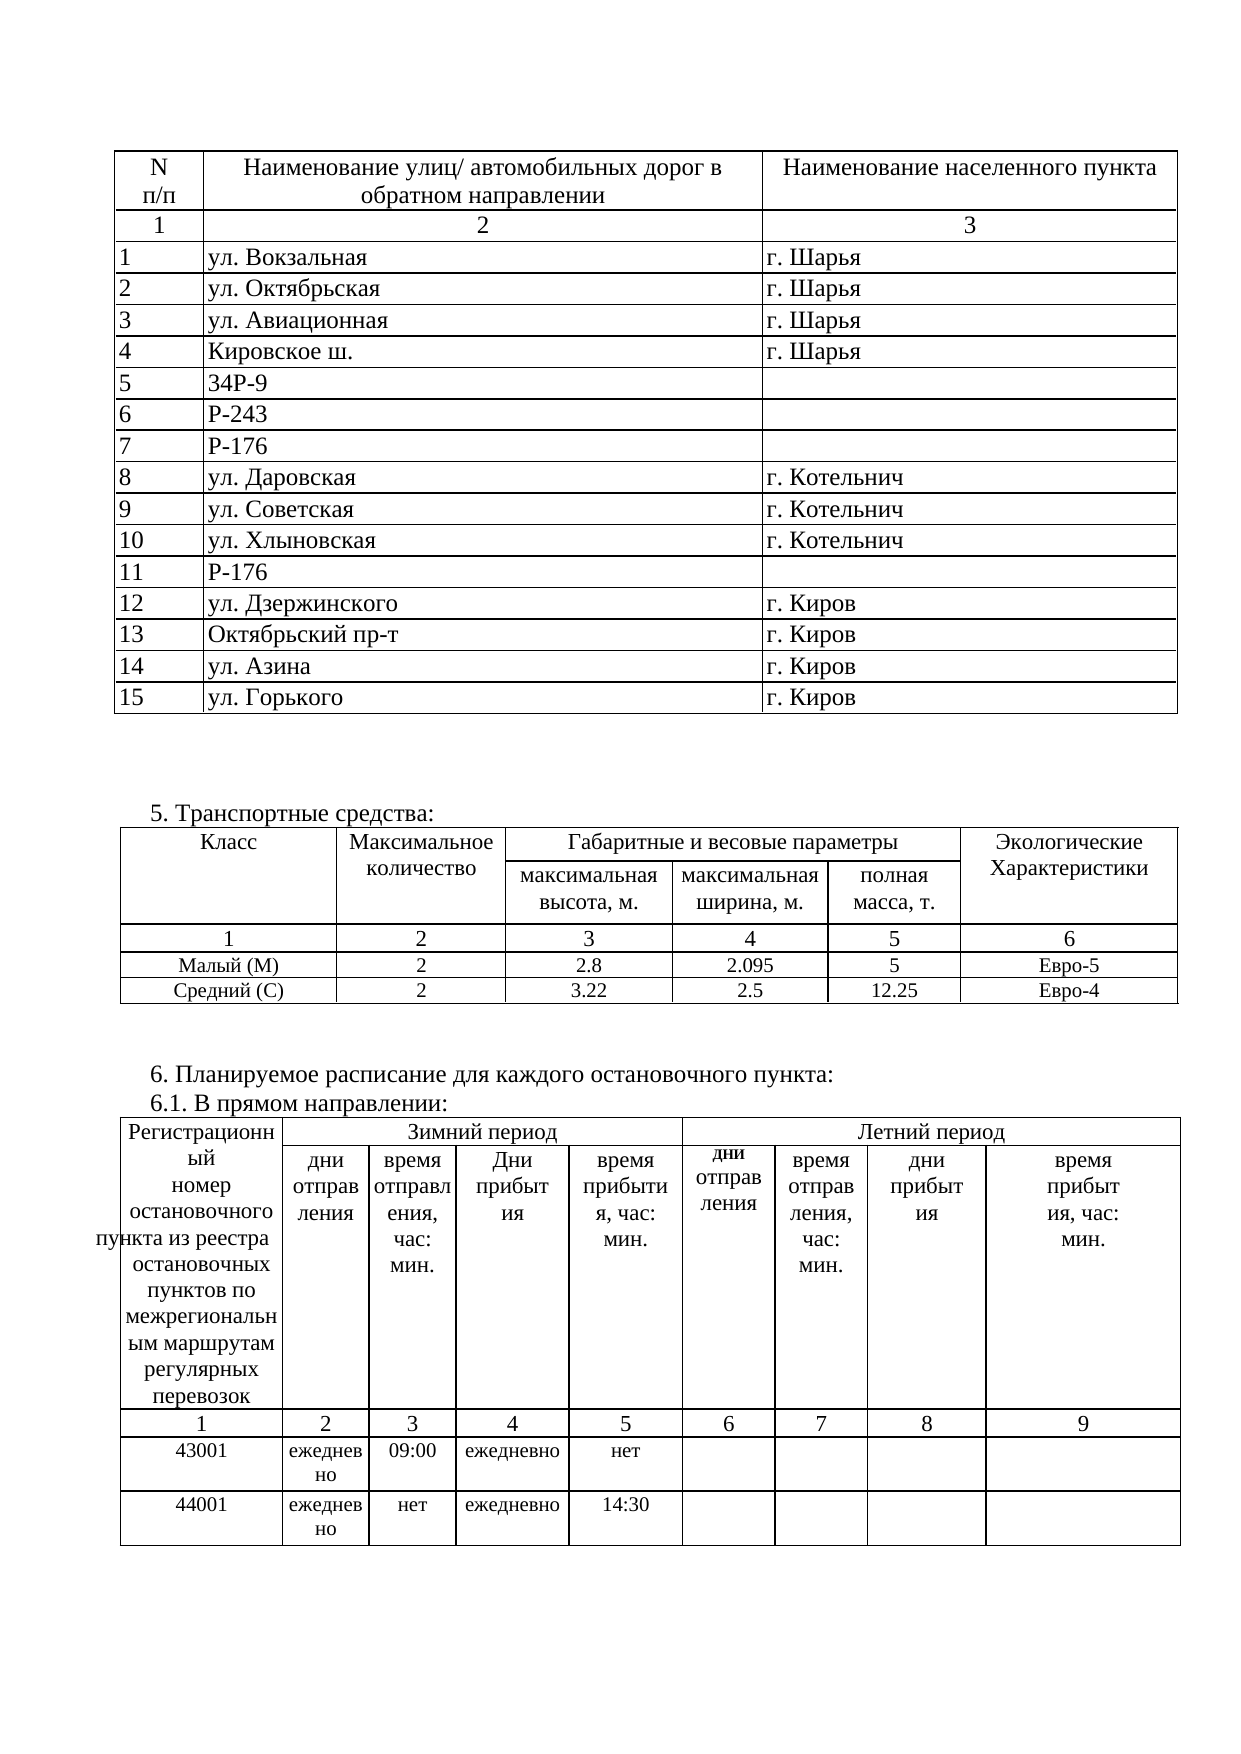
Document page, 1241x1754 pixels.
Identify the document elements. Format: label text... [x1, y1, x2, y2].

table_cell максимальная ширина, м. [673, 862, 827, 923]
table_cell 5 [829, 953, 960, 977]
table_cell 44001 [121, 1492, 282, 1545]
table_cell 11 [115, 556, 203, 587]
table_cell ул. Вокзальная [204, 242, 762, 272]
text 6.1. В прямом направлении: [150, 1088, 1090, 1117]
table_cell [763, 429, 1177, 461]
table_cell 3.22 [506, 978, 672, 1002]
table_cell ежедневно [283, 1492, 368, 1545]
table_cell 2 [337, 925, 505, 951]
table_cell 43001 [121, 1438, 282, 1490]
table_cell г. Котельнич [763, 492, 1177, 524]
table_cell 09:00 [370, 1438, 455, 1490]
table_header Экологические Характеристики [961, 828, 1177, 923]
table_cell [776, 1438, 867, 1490]
table_cell 3 [506, 925, 672, 951]
table_cell Средний (С) [121, 978, 336, 1002]
table_cell 2.095 [673, 953, 827, 977]
table_header Зимний период [283, 1118, 682, 1144]
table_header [121, 1118, 282, 1408]
table_cell г. Киров [763, 618, 1177, 649]
table_cell [683, 1438, 774, 1490]
table_cell 13 [115, 619, 203, 649]
table_cell ул. Азина [204, 651, 762, 681]
table_cell 3 [763, 209, 1177, 241]
table_cell [763, 555, 1177, 587]
text 5. Транспортные средства: [150, 798, 1090, 827]
table_cell ул. Дзержинского [204, 588, 762, 618]
table_cell 4 [457, 1410, 568, 1436]
table_cell 2 [115, 273, 203, 303]
table_cell 3 [115, 305, 203, 335]
table_cell ул. Хлыновская [204, 525, 762, 555]
table_cell 14:30 [570, 1492, 682, 1545]
table_cell г. Киров [763, 681, 1177, 712]
table_cell 8 [115, 462, 203, 492]
table_cell [776, 1492, 867, 1545]
table_cell 2 [204, 211, 762, 241]
table_cell 5 [115, 368, 203, 398]
table_cell 1 [115, 210, 203, 241]
table_cell 2 [283, 1410, 368, 1436]
table_cell нет [570, 1438, 682, 1490]
table_cell ежедневно [283, 1438, 368, 1490]
table_cell 5 [829, 925, 960, 951]
table_header N п/п [115, 152, 203, 209]
table_header Максимальное количество [337, 828, 505, 923]
table_cell Малый (М) [121, 953, 336, 977]
table_cell [987, 1438, 1180, 1490]
table_cell ДНИ отправ ления [683, 1146, 774, 1408]
table_cell 14 [115, 651, 203, 681]
table_cell ежедневно [457, 1492, 568, 1545]
table_cell 2.8 [506, 953, 672, 977]
table_cell [683, 1492, 774, 1545]
table_header Габаритные и весовые параметры [506, 828, 960, 860]
table_cell Евро-5 [961, 953, 1177, 977]
table_cell 4 [673, 925, 827, 951]
table_cell 7 [115, 430, 203, 461]
table_cell время отправл ения, час: мин. [370, 1146, 455, 1408]
table_cell 5 [570, 1410, 682, 1436]
table_cell ул. Авиационная [204, 305, 762, 335]
table_cell г. Котельнич [763, 461, 1177, 492]
table_cell Р-176 [204, 557, 762, 587]
table_cell 1 [115, 242, 203, 272]
table_cell нет [370, 1492, 455, 1545]
table_cell ул. Горького [204, 683, 762, 712]
table_header Наименование улиц/ автомобильных дорог в обратном направлении [204, 152, 762, 209]
table_cell [987, 1492, 1180, 1545]
table_cell [868, 1492, 985, 1545]
text 6. Планируемое расписание для каждого остановочного пункта: [150, 1059, 1090, 1088]
table_cell 4 [115, 336, 203, 366]
table_cell 6 [961, 925, 1177, 951]
table_cell 2 [337, 978, 505, 1002]
table_cell Р-243 [204, 400, 762, 429]
table_cell 6 [115, 399, 203, 429]
table_cell 7 [776, 1410, 867, 1436]
table_cell время прибыти я, час: мин. [570, 1146, 682, 1408]
table_cell максимальная высота, м. [506, 862, 672, 923]
table_cell дни прибыт ия [868, 1146, 985, 1408]
table_cell [763, 398, 1177, 429]
table_cell ул. Даровская [204, 462, 762, 492]
table_cell [868, 1438, 985, 1490]
table_header Летний период [683, 1118, 1180, 1144]
table_cell г. Шарья [763, 272, 1177, 303]
table_header Класс [121, 828, 336, 923]
table_cell Евро-4 [961, 978, 1177, 1002]
table_cell г. Шарья [763, 304, 1177, 335]
table_cell Кировское ш. [204, 337, 762, 366]
table_cell г. Киров [763, 650, 1177, 681]
table_cell 8 [868, 1410, 985, 1436]
table_cell время отправ ления, час: мин. [776, 1146, 867, 1408]
table_cell 9 [987, 1410, 1180, 1436]
table_cell 2.5 [673, 978, 827, 1002]
table_cell дни отправ ления [283, 1146, 368, 1408]
table_cell 15 [115, 682, 203, 712]
table_cell г. Шарья [763, 241, 1177, 272]
table_cell 9 [115, 493, 203, 524]
table_cell 12 [115, 588, 203, 618]
table_cell 34Р-9 [204, 368, 762, 398]
table_cell полная масса, т. [829, 862, 960, 923]
table_cell Октябрьский пр-т [204, 620, 762, 649]
table_header Наименование населенного пункта [763, 152, 1177, 209]
table_cell ул. Советская [204, 494, 762, 524]
table_cell [763, 366, 1177, 398]
table_cell 10 [115, 525, 203, 555]
table_cell 6 [683, 1410, 774, 1436]
table_cell г. Шарья [763, 335, 1177, 366]
table_cell 3 [370, 1410, 455, 1436]
table_cell 2 [337, 953, 505, 977]
table_cell 12.25 [829, 978, 960, 1002]
table_cell Р-176 [204, 431, 762, 461]
table_cell ежедневно [457, 1438, 568, 1490]
table_cell ул. Октябрьская [204, 274, 762, 303]
table_cell г. Киров [763, 587, 1177, 618]
table_cell г. Котельнич [763, 524, 1177, 555]
table_cell время прибыт ия, час: мин. [987, 1146, 1180, 1408]
table_cell Дни прибыт ия [457, 1146, 568, 1408]
table_cell 1 [121, 925, 336, 951]
table_cell 1 [121, 1410, 282, 1436]
